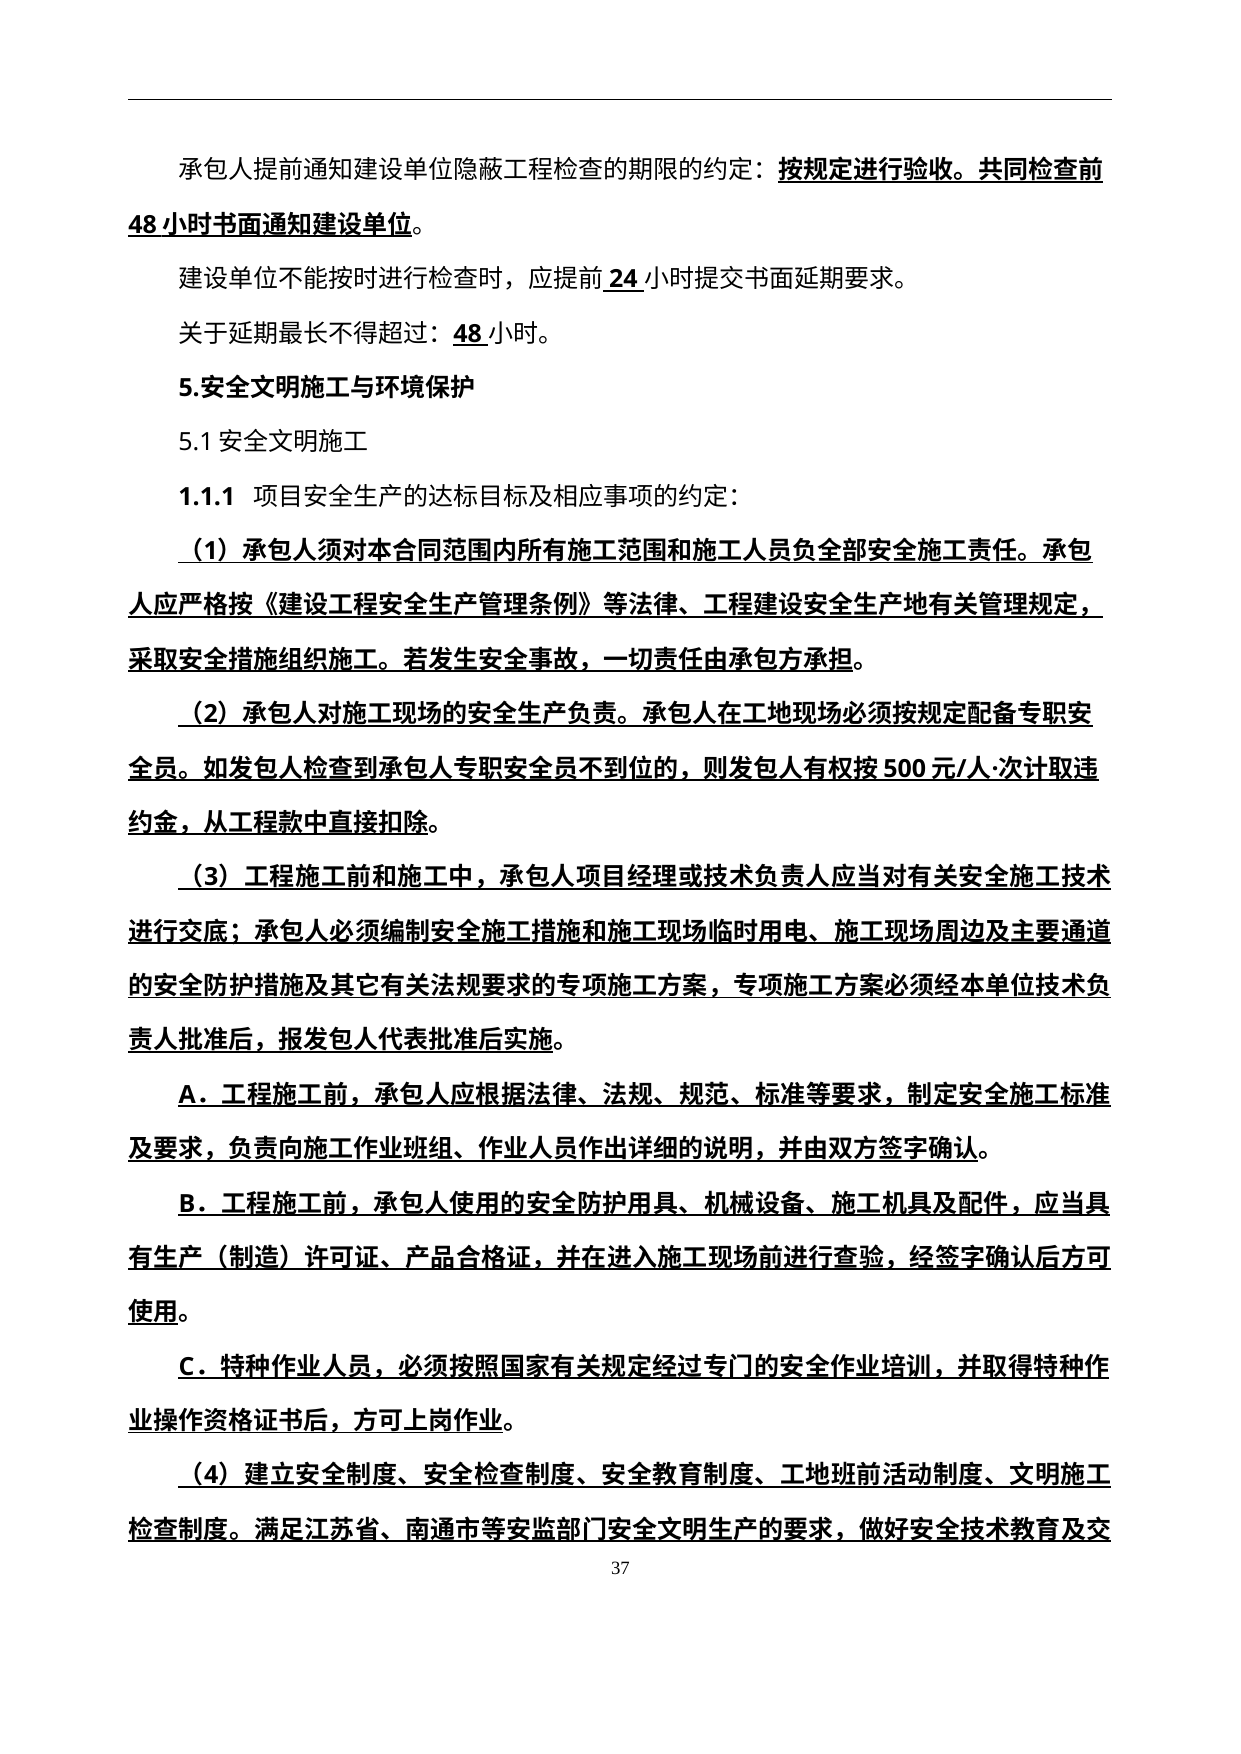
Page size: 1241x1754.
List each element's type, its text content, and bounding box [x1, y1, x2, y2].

text （3）工程施工前和施工中，承包人项目经理或技术负责人应当对有关安全施工技术进行交底；承包人必须编制安全施工措施和施工现场临时用电、施工现场周边及主要通道的安全防护措施及其它有关法规要求的专项施工方案，专项施工方案必须经本单位技术负责人批准后，报发包人代表批准后实施。 [128, 857, 1112, 1056]
text 5.安全文明施工与环境保护 [128, 367, 1112, 404]
list 项目安全生产的达标目标及相应事项的约定： [178, 476, 1112, 512]
text B．工程施工前，承包人使用的安全防护用具、机械设备、施工机具及配件，应当具有生产（制造）许可证、产品合格证，并在进入施工现场前进行查验，经签字确认后方可使用。 [128, 1183, 1112, 1328]
text 5.1安全文明施工 [128, 422, 1112, 458]
text （2）承包人对施工现场的安全生产负责。承包人在工地现场必须按规定配备专职安全员。如发包人检查到承包人专职安全员不到位的，则发包人有权按500元/人·次计取违约金，从工程款中直接扣除。 [128, 694, 1112, 839]
text 建设单位不能按时进行检查时，应提前 24 小时提交书面延期要求。 [128, 259, 1112, 295]
text C．特种作业人员，必须按照国家有关规定经过专门的安全作业培训，并取得特种作业操作资格证书后，方可上岗作业。 [128, 1346, 1112, 1437]
text A．工程施工前，承包人应根据法律、法规、规范、标准等要求，制定安全施工标准及要求，负责向施工作业班组、作业人员作出详细的说明，并由双方签字确认。 [128, 1074, 1112, 1165]
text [128, 1455, 1112, 1546]
text 关于延期最长不得超过：48 小时。 [128, 313, 1112, 349]
text 承包人提前通知建设单位隐蔽工程检查的期限的约定：按规定进行验收。共同检查前48小时书面通知建设单位。 [128, 150, 1112, 241]
text （1）承包人须对本合同范围内所有施工范围和施工人员负全部安全施工责任。承包人应严格按《建设工程安全生产管理条例》等法律、工程建设安全生产地有关管理规定，采取安全措施组织施工。若发生安全事故，一切责任由承包方承担。 [128, 531, 1112, 676]
